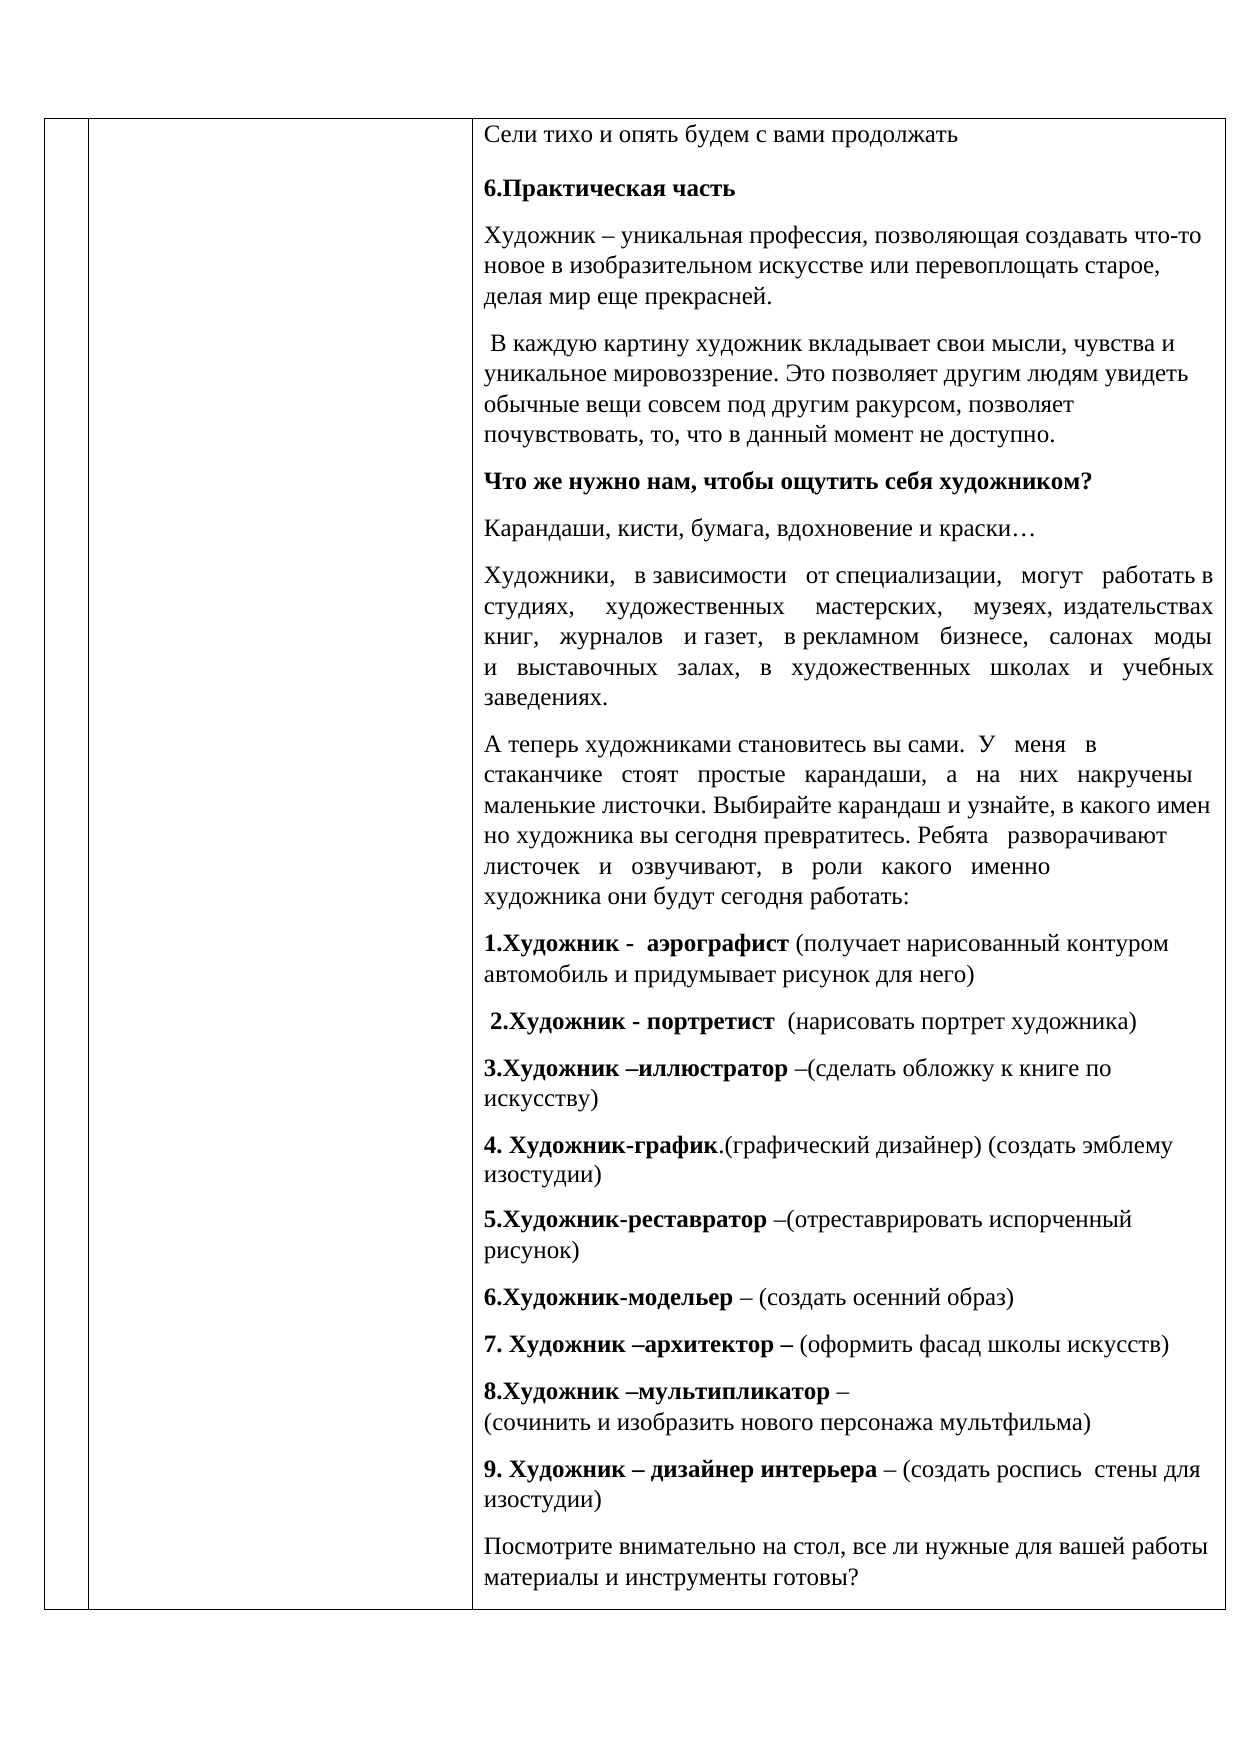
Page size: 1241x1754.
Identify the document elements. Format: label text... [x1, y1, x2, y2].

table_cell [473, 119, 1225, 1609]
table_cell 3 [45, 119, 88, 1609]
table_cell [89, 119, 472, 1609]
